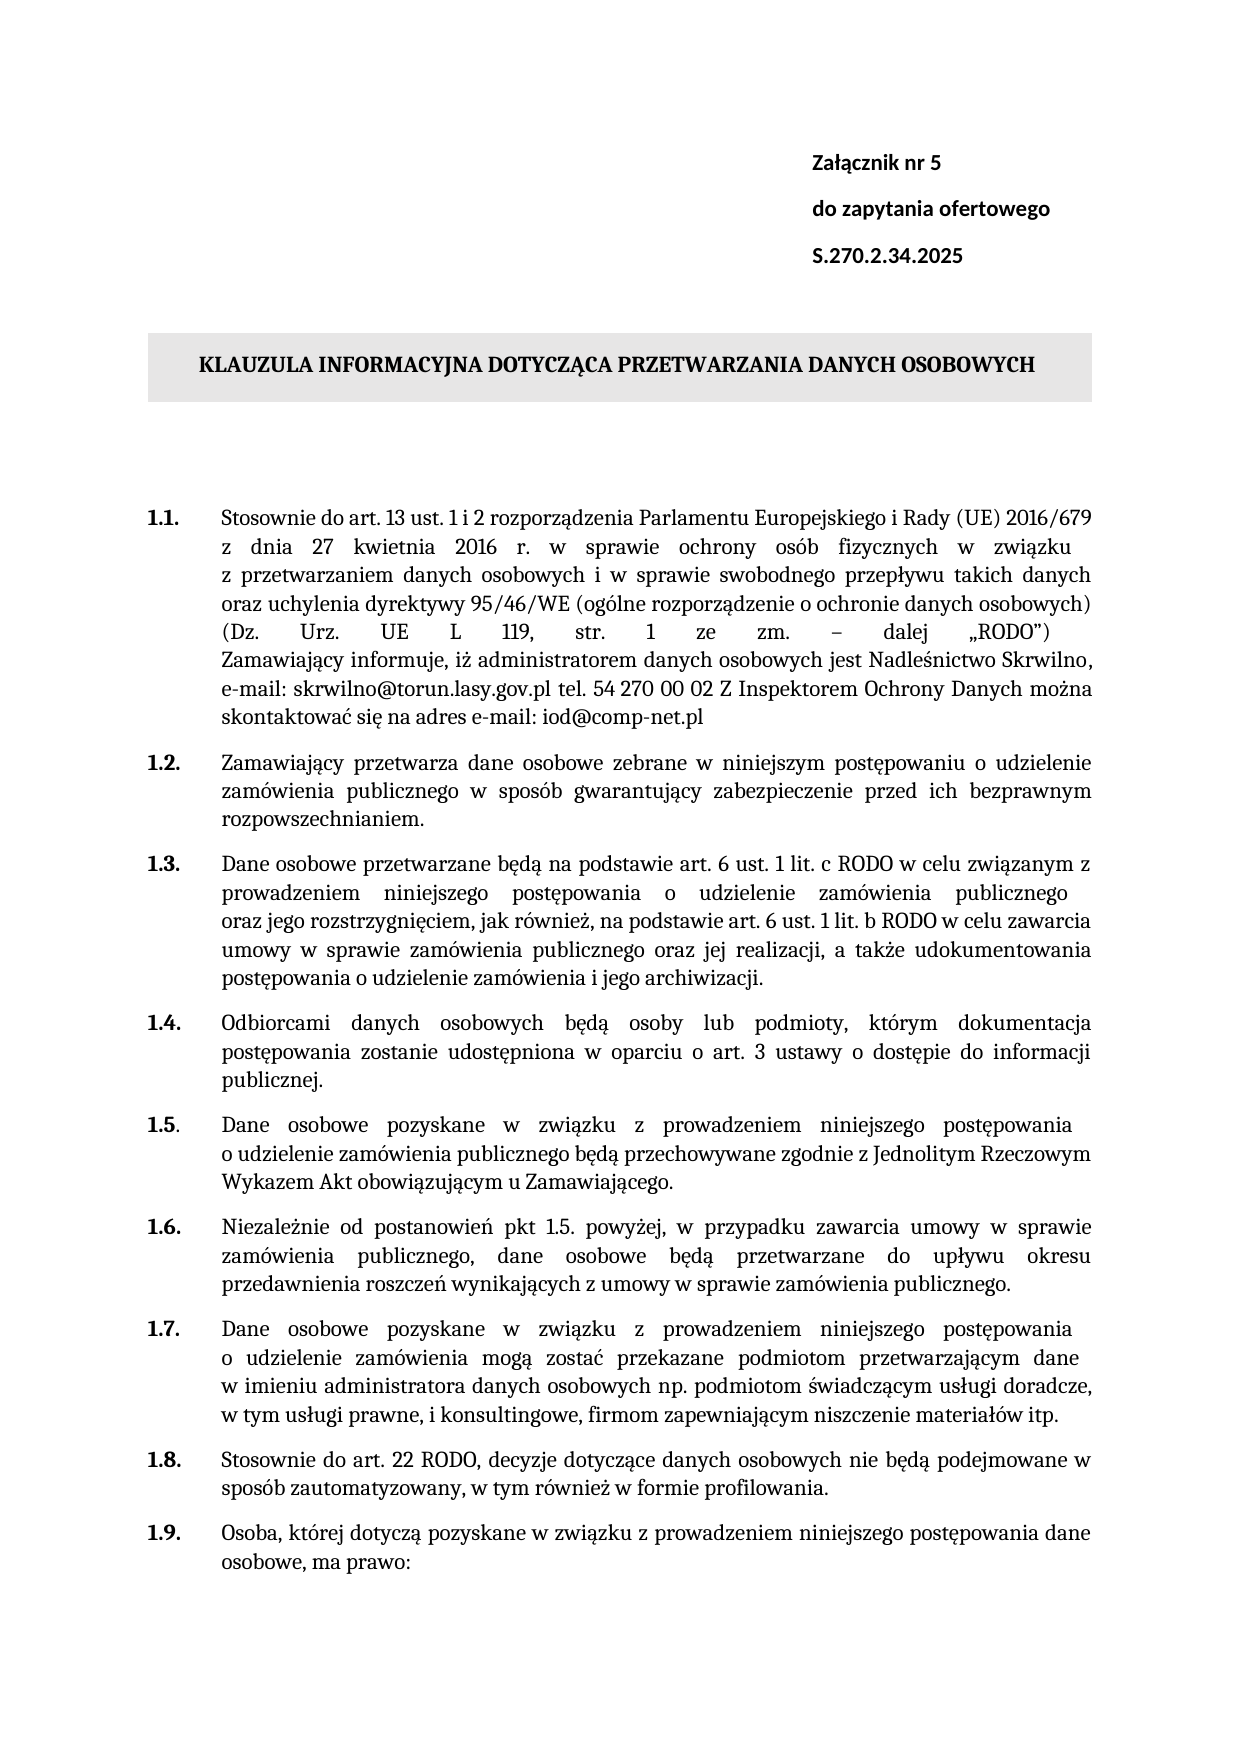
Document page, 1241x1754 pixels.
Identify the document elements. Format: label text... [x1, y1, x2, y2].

text 1.9. Osoba, której dotyczą pozyskane w związku z prowadzeniem niniejszego postępowania dane osobowe, ma prawo: [148, 1520, 1093, 1575]
text S.270.2.34.2025 [148, 241, 1093, 269]
text 1.1. Stosownie do art. 13 ust. 1 i 2 rozporządzenia Parlamentu Europejskiego i Rady (UE) 2016/679 z dnia 27 kwietnia 2016 r. w sprawie ochrony osób fizycznych w związku z przetwarzaniem danych osobowych i w sprawie swobodnego przepływu takich danych oraz uchylenia dyrektywy 95/46/WE (ogólne rozporządzenie o ochronie danych osobowych)(Dz. Urz. UE L 119, str. 1 ze zm. – dalej „RODO”) Zamawiający informuje, iż administratorem danych osobowych jest Nadleśnictwo Skrwilno, e-mail: skrwilno@torun.lasy.gov.pl tel. 54 270 00 02 Z Inspektorem Ochrony Danych można skontaktować się na adres e-mail: iod@comp-net.pl [148, 505, 1093, 731]
text 1.5. Dane osobowe pozyskane w związku z prowadzeniem niniejszego postępowania o udzielenie zamówienia publicznego będą przechowywane zgodnie z Jednolitym Rzeczowym Wykazem Akt obowiązującym u Zamawiającego. [148, 1112, 1093, 1195]
text 1.8. Stosownie do art. 22 RODO, decyzje dotyczące danych osobowych nie będą podejmowane w sposób zautomatyzowany, w tym również w formie profilowania. [148, 1446, 1093, 1501]
text 1.4. Odbiorcami danych osobowych będą osoby lub podmioty, którym dokumentacja postępowania zostanie udostępniona w oparciu o art. 3 ustawy o dostępie do informacji publicznej. [148, 1010, 1093, 1093]
text do zapytania ofertowego [148, 194, 1093, 222]
text 1.6. Niezależnie od postanowień pkt 1.5. powyżej, w przypadku zawarcia umowy w sprawie zamówienia publicznego, dane osobowe będą przetwarzane do upływu okresu przedawnienia roszczeń wynikających z umowy w sprawie zamówienia publicznego. [148, 1214, 1093, 1297]
text 1.2. Zamawiający przetwarza dane osobowe zebrane w niniejszym postępowaniu o udzielenie zamówienia publicznego w sposób gwarantujący zabezpieczenie przed ich bezprawnym rozpowszechnianiem. [148, 749, 1093, 832]
text 1.7. Dane osobowe pozyskane w związku z prowadzeniem niniejszego postępowania o udzielenie zamówienia mogą zostać przekazane podmiotom przetwarzającym dane w imieniu administratora danych osobowych np. podmiotom świadczącym usługi doradcze, w tym usługi prawne, i konsultingowe, firmom zapewniającym niszczenie materiałów itp. [148, 1316, 1093, 1428]
text 1.3. Dane osobowe przetwarzane będą na podstawie art. 6 ust. 1 lit. c RODO w celu związanym z prowadzeniem niniejszego postępowania o udzielenie zamówienia publicznego oraz jego rozstrzygnięciem, jak również, na podstawie art. 6 ust. 1 lit. b RODO w celu zawarcia umowy w sprawie zamówienia publicznego oraz jej realizacji, a także udokumentowania postępowania o udzielenie zamówienia i jego archiwizacji. [148, 851, 1093, 991]
table_header KLAUZULA INFORMACYJNA DOTYCZĄCA PRZETWARZANIA DANYCH OSOBOWYCH [148, 333, 1092, 402]
text Załącznik nr 5 [148, 148, 1093, 176]
